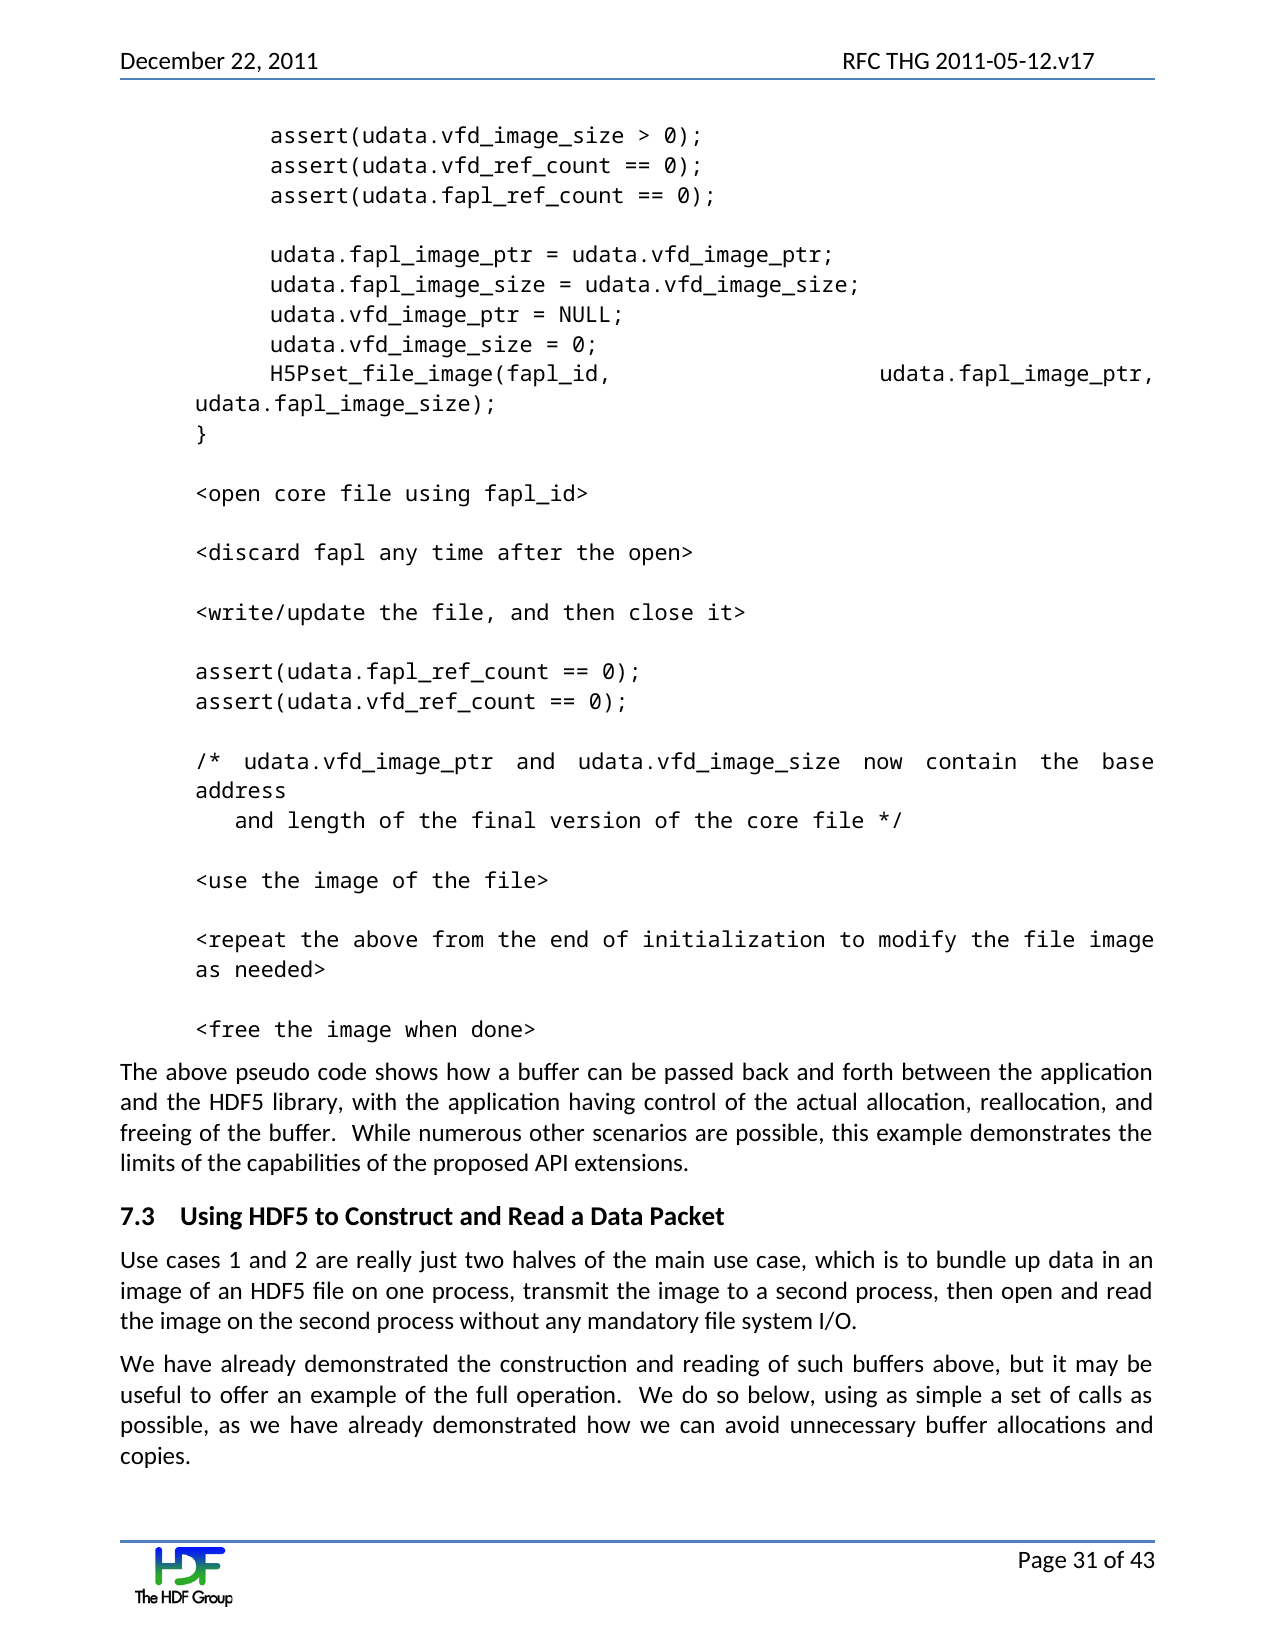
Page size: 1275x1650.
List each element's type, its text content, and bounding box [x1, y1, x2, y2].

text udata.fapl_image_size = udata.vfd_image_size; [195, 269, 1155, 299]
text assert(udata.vfd_ref_count == 0); [195, 686, 1155, 716]
picture [135, 1547, 233, 1607]
text <discard fapl any time after the open> [195, 537, 1155, 567]
text <use the image of the file> [195, 865, 1155, 894]
text <free the image when done> [195, 1014, 1155, 1043]
text The above pseudo code shows how a buffer can be passed back and forth between the application and the HDF5 library, with the application having control of the actual allocation, reallocation, and freeing of the buffer. While numerous other scenarios are possible, this example demonstrates the limits of the capabilities of the proposed API extensions. [120, 1056, 1155, 1178]
text Use cases 1 and 2 are really just two halves of the main use case, which is to bundle up data in an image of an HDF5 file on one process, transmit the image to a second process, then open and read the image on the second process without any mandatory file system I/O. [120, 1244, 1155, 1336]
subtitle Using HDF5 to Construct and Read a Data Packet [120, 1199, 1155, 1232]
text assert(udata.fapl_ref_count == 0); [195, 179, 1155, 209]
text <repeat the above from the end of initialization to modify the file image as needed> [195, 924, 1155, 984]
text assert(udata.vfd_image_size > 0); [195, 120, 1155, 150]
text udata.vfd_image_ptr = NULL; [195, 299, 1155, 328]
text H5Pset_file_image(fapl_id, udata.fapl_image_ptr, udata.fapl_image_size); [195, 358, 1155, 418]
text assert(udata.vfd_ref_count == 0); [195, 150, 1155, 179]
text udata.fapl_image_ptr = udata.vfd_image_ptr; [195, 239, 1155, 269]
text and length of the final version of the core file */ [195, 805, 1155, 835]
text We have already demonstrated the construction and reading of such buffers above, but it may be useful to offer an example of the full operation. We do so below, using as simple a set of calls as possible, as we have already demonstrated how we can avoid unnecessary buffer allocations and copies. [120, 1348, 1155, 1471]
text <open core file using fapl_id> [195, 477, 1155, 507]
text <write/update the file, and then close it> [195, 597, 1155, 626]
text udata.vfd_image_size = 0; [195, 328, 1155, 358]
text } [195, 418, 1155, 448]
text assert(udata.fapl_ref_count == 0); [195, 656, 1155, 686]
text /* udata.vfd_image_ptr and udata.vfd_image_size now contain the base address [195, 746, 1155, 805]
